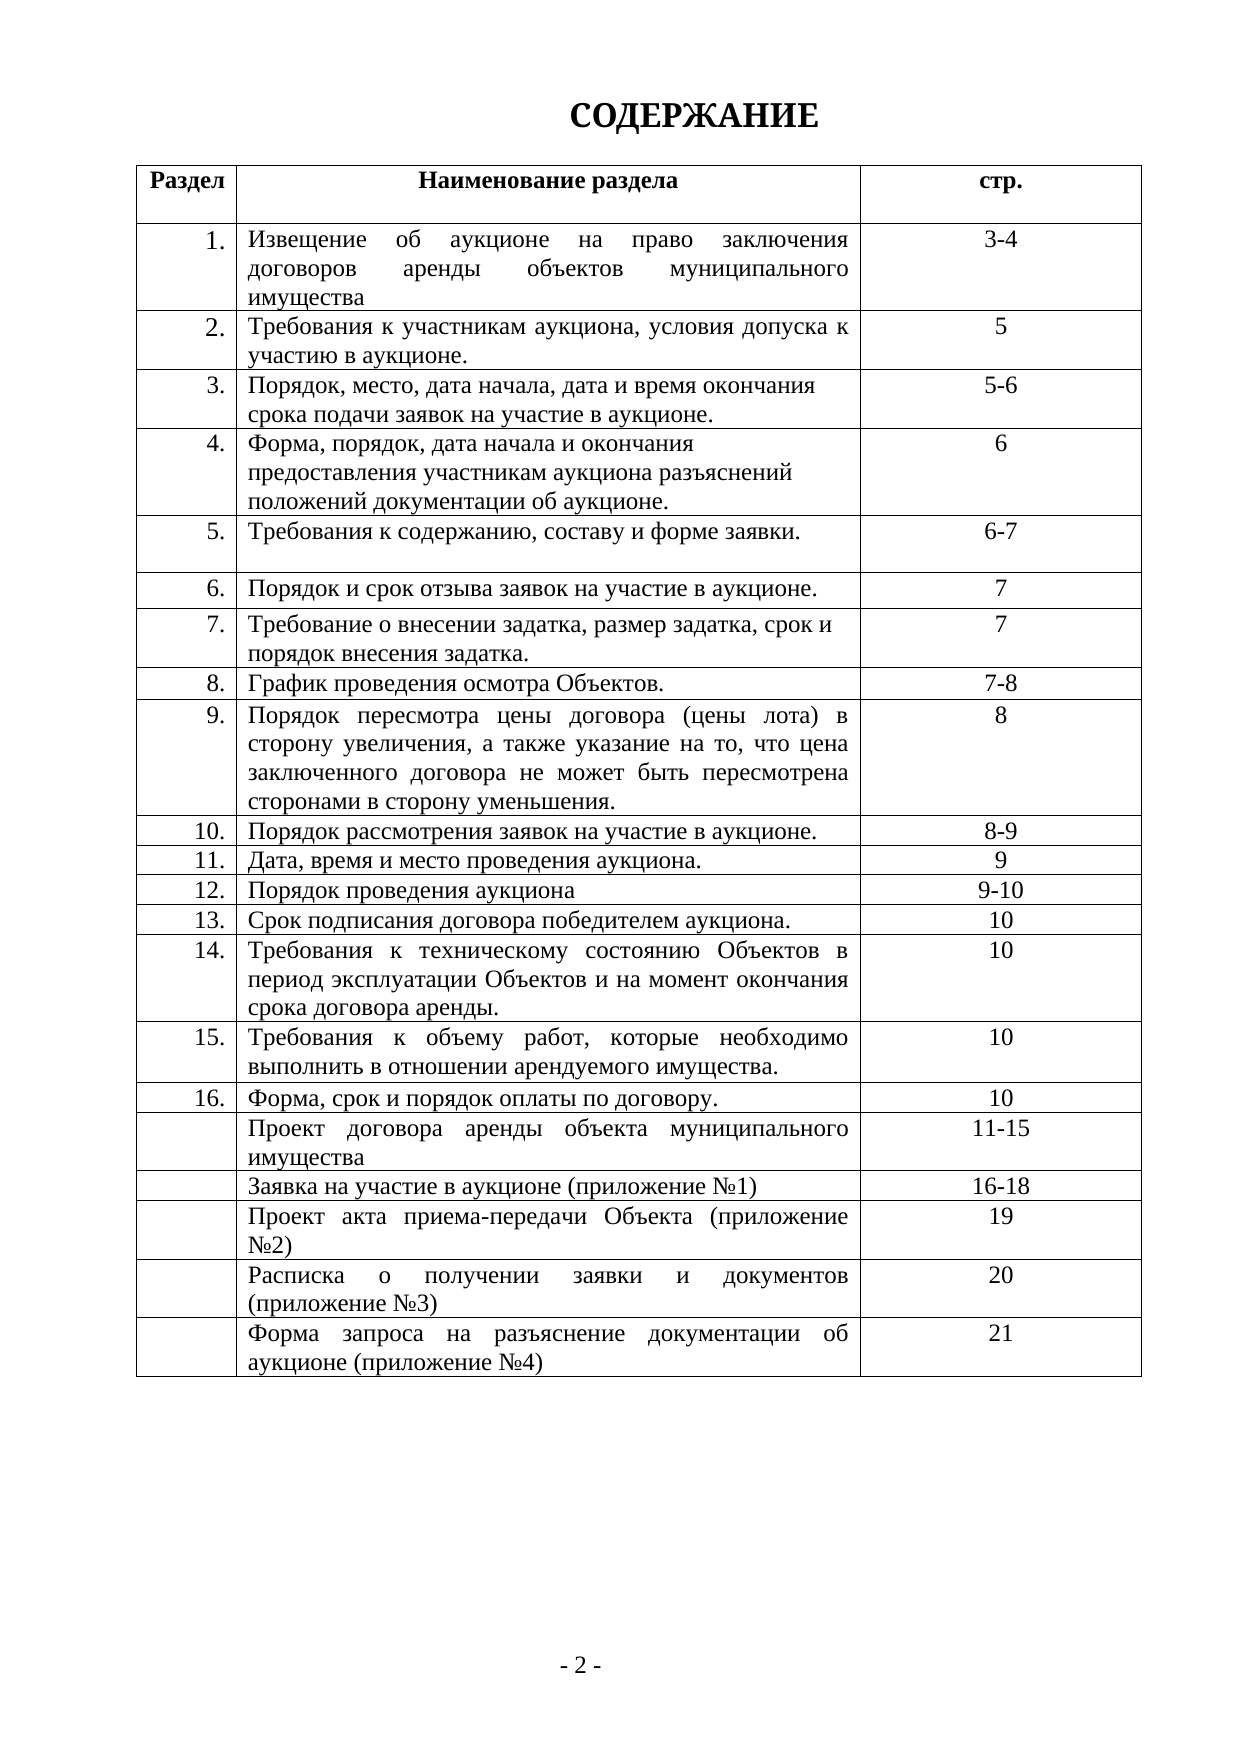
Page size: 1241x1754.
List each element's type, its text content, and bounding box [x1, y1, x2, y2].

table_cell Порядок, место, дата начала, дата и время окончания срока подачи заявок на участие в аукционе. [237, 370, 860, 427]
table_header Раздел [137, 166, 236, 223]
table_cell 9. [137, 700, 236, 815]
table_cell 3. [137, 370, 236, 427]
table_cell Требования к содержанию, составу и форме заявки. [237, 516, 860, 572]
table_cell 4. [137, 429, 236, 515]
table_cell 5 [861, 311, 1141, 369]
table_cell 6-7 [861, 516, 1141, 572]
table_cell Извещение об аукционе на право заключения договоров аренды объектов муниципального имущества [237, 224, 860, 310]
table_cell 11. [137, 846, 236, 874]
table_cell 16. [137, 1083, 236, 1112]
table_cell 7-8 [861, 668, 1141, 699]
table_cell Форма, порядок, дата начала и окончания предоставления участникам аукциона разъяснений положений документации об аукционе. [237, 429, 860, 515]
table_cell Проект акта приема-передачи Объекта (приложение №2) [237, 1201, 860, 1259]
subtitle СОДЕРЖАНИЕ [148, 97, 1181, 136]
table_cell Порядок рассмотрения заявок на участие в аукционе. [237, 816, 860, 844]
table_cell 7. [137, 609, 236, 667]
table_cell Требования к техническому состоянию Объектов в период эксплуатации Объектов и на момент окончания срока договора аренды. [237, 935, 860, 1021]
table_cell 6. [137, 573, 236, 608]
table_cell 8. [137, 668, 236, 699]
table_cell Порядок проведения аукциона [237, 875, 860, 904]
table_cell [137, 1171, 236, 1200]
table_cell 6 [861, 429, 1141, 515]
table_cell 3-4 [861, 224, 1141, 310]
table_cell 8-9 [861, 816, 1141, 844]
table_cell 14. [137, 935, 236, 1021]
table_cell Требования к объему работ, которые необходимо выполнить в отношении арендуемого имущества. [237, 1022, 860, 1082]
table_cell 10 [861, 935, 1141, 1021]
table_cell 10. [137, 816, 236, 844]
table_cell [137, 1318, 236, 1376]
table_cell График проведения осмотра Объектов. [237, 668, 860, 699]
table_cell 15. [137, 1022, 236, 1082]
table_header Наименование раздела [237, 166, 860, 223]
table_cell 10 [861, 905, 1141, 934]
table_cell [137, 1201, 236, 1259]
table_cell 10 [861, 1022, 1141, 1082]
table_cell 9-10 [861, 875, 1141, 904]
table_cell 21 [861, 1318, 1141, 1376]
table_cell [137, 1113, 236, 1170]
table_cell 9 [861, 846, 1141, 874]
table_cell Требование о внесении задатка, размер задатка, срок и порядок внесения задатка. [237, 609, 860, 667]
table_cell 5-6 [861, 370, 1141, 427]
table_cell [137, 1260, 236, 1317]
table_cell 7 [861, 609, 1141, 667]
table_cell Проект договора аренды объекта муниципального имущества [237, 1113, 860, 1170]
table_cell 10 [861, 1083, 1141, 1112]
table_cell Дата, время и место проведения аукциона. [237, 846, 860, 874]
table_cell 20 [861, 1260, 1141, 1317]
table_cell Порядок пересмотра цены договора (цены лота) в сторону увеличения, а также указание на то, что цена заключенного договора не может быть пересмотрена сторонами в сторону уменьшения. [237, 700, 860, 815]
table_cell Расписка о получении заявки и документов (приложение №3) [237, 1260, 860, 1317]
table_header стр. [861, 166, 1141, 223]
table_cell 8 [861, 700, 1141, 815]
table_cell 12. [137, 875, 236, 904]
table_cell 19 [861, 1201, 1141, 1259]
table_cell 11-15 [861, 1113, 1141, 1170]
table_cell 7 [861, 573, 1141, 608]
table_cell 16-18 [861, 1171, 1141, 1200]
table_cell 2. [137, 311, 236, 369]
table_cell Форма запроса на разъяснение документации об аукционе (приложение №4) [237, 1318, 860, 1376]
table_cell 13. [137, 905, 236, 934]
table_cell Срок подписания договора победителем аукциона. [237, 905, 860, 934]
table_cell Требования к участникам аукциона, условия допуска к участию в аукционе. [237, 311, 860, 369]
table_cell 1. [137, 224, 236, 310]
table_cell Заявка на участие в аукционе (приложение №1) [237, 1171, 860, 1200]
table_cell Порядок и срок отзыва заявок на участие в аукционе. [237, 573, 860, 608]
table_cell Форма, срок и порядок оплаты по договору. [237, 1083, 860, 1112]
table_cell 5. [137, 516, 236, 572]
